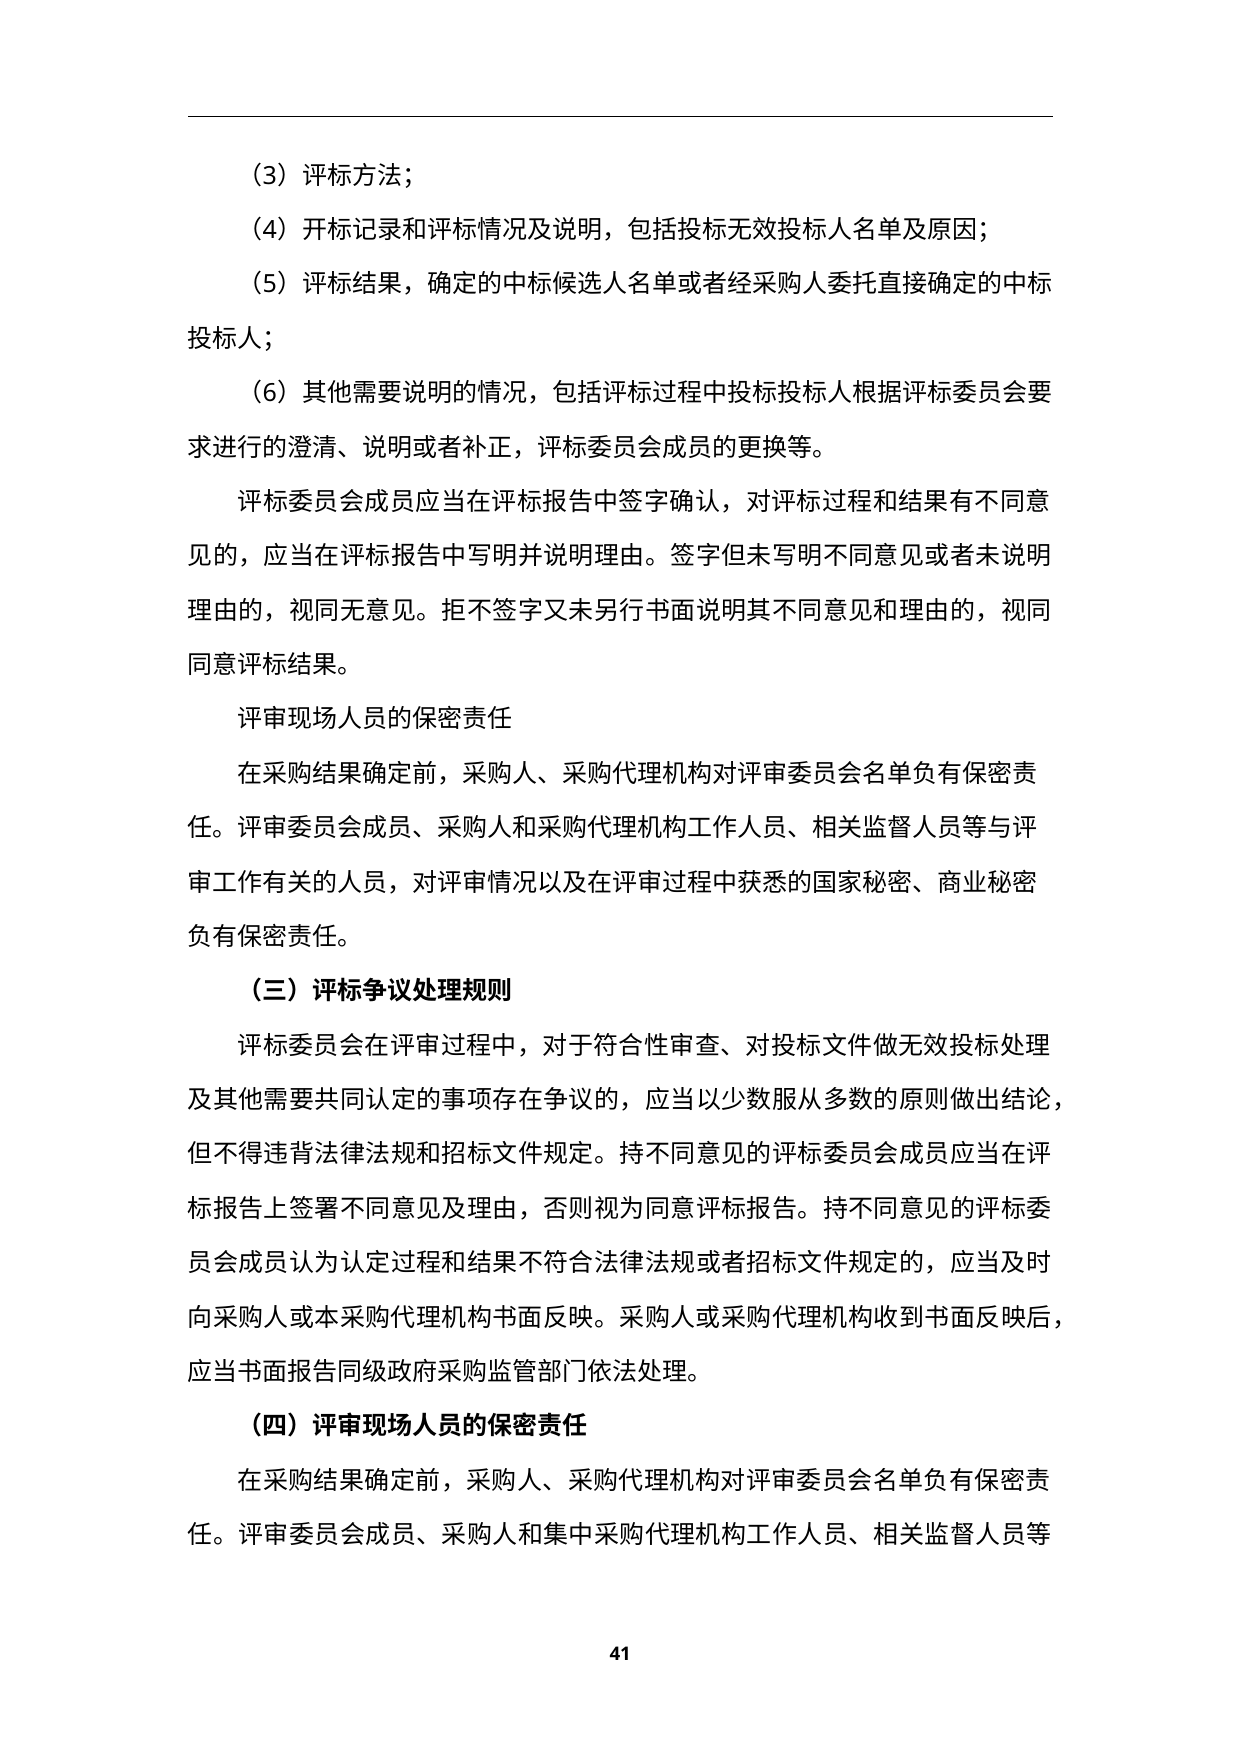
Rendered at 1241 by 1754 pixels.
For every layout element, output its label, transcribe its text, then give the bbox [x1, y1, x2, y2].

text （4）开标记录和评标情况及说明，包括投标无效投标人名单及原因； [187, 209, 1053, 246]
text （6）其他需要说明的情况，包括评标过程中投标投标人根据评标委员会要求进行的澄清、说明或者补正，评标委员会成员的更换等。 [187, 373, 1053, 463]
text （三）评标争议处理规则 [187, 971, 1053, 1007]
text 评标委员会成员应当在评标报告中签字确认，对评标过程和结果有不同意见的，应当在评标报告中写明并说明理由。签字但未写明不同意见或者未说明理由的，视同无意见。拒不签字又未另行书面说明其不同意见和理由的，视同同意评标结果。 [187, 481, 1053, 681]
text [187, 1460, 1053, 1551]
text 在采购结果确定前，采购人、采购代理机构对评审委员会名单负有保密责任。评审委员会成员、采购人和采购代理机构工作人员、相关监督人员等与评审工作有关的人员，对评审情况以及在评审过程中获悉的国家秘密、商业秘密负有保密责任。 [187, 753, 1053, 953]
text （5）评标结果，确定的中标候选人名单或者经采购人委托直接确定的中标投标人； [187, 264, 1053, 354]
text 评标委员会在评审过程中，对于符合性审查、对投标文件做无效投标处理及其他需要共同认定的事项存在争议的，应当以少数服从多数的原则做出结论，但不得违背法律法规和招标文件规定。持不同意见的评标委员会成员应当在评标报告上签署不同意见及理由，否则视为同意评标报告。持不同意见的评标委员会成员认为认定过程和结果不符合法律法规或者招标文件规定的，应当及时向采购人或本采购代理机构书面反映。采购人或采购代理机构收到书面反映后，应当书面报告同级政府采购监管部门依法处理。 [187, 1025, 1053, 1388]
text （3）评标方法； [187, 155, 1053, 191]
text （四）评审现场人员的保密责任 [187, 1406, 1053, 1442]
text 评审现场人员的保密责任 [187, 699, 1053, 735]
